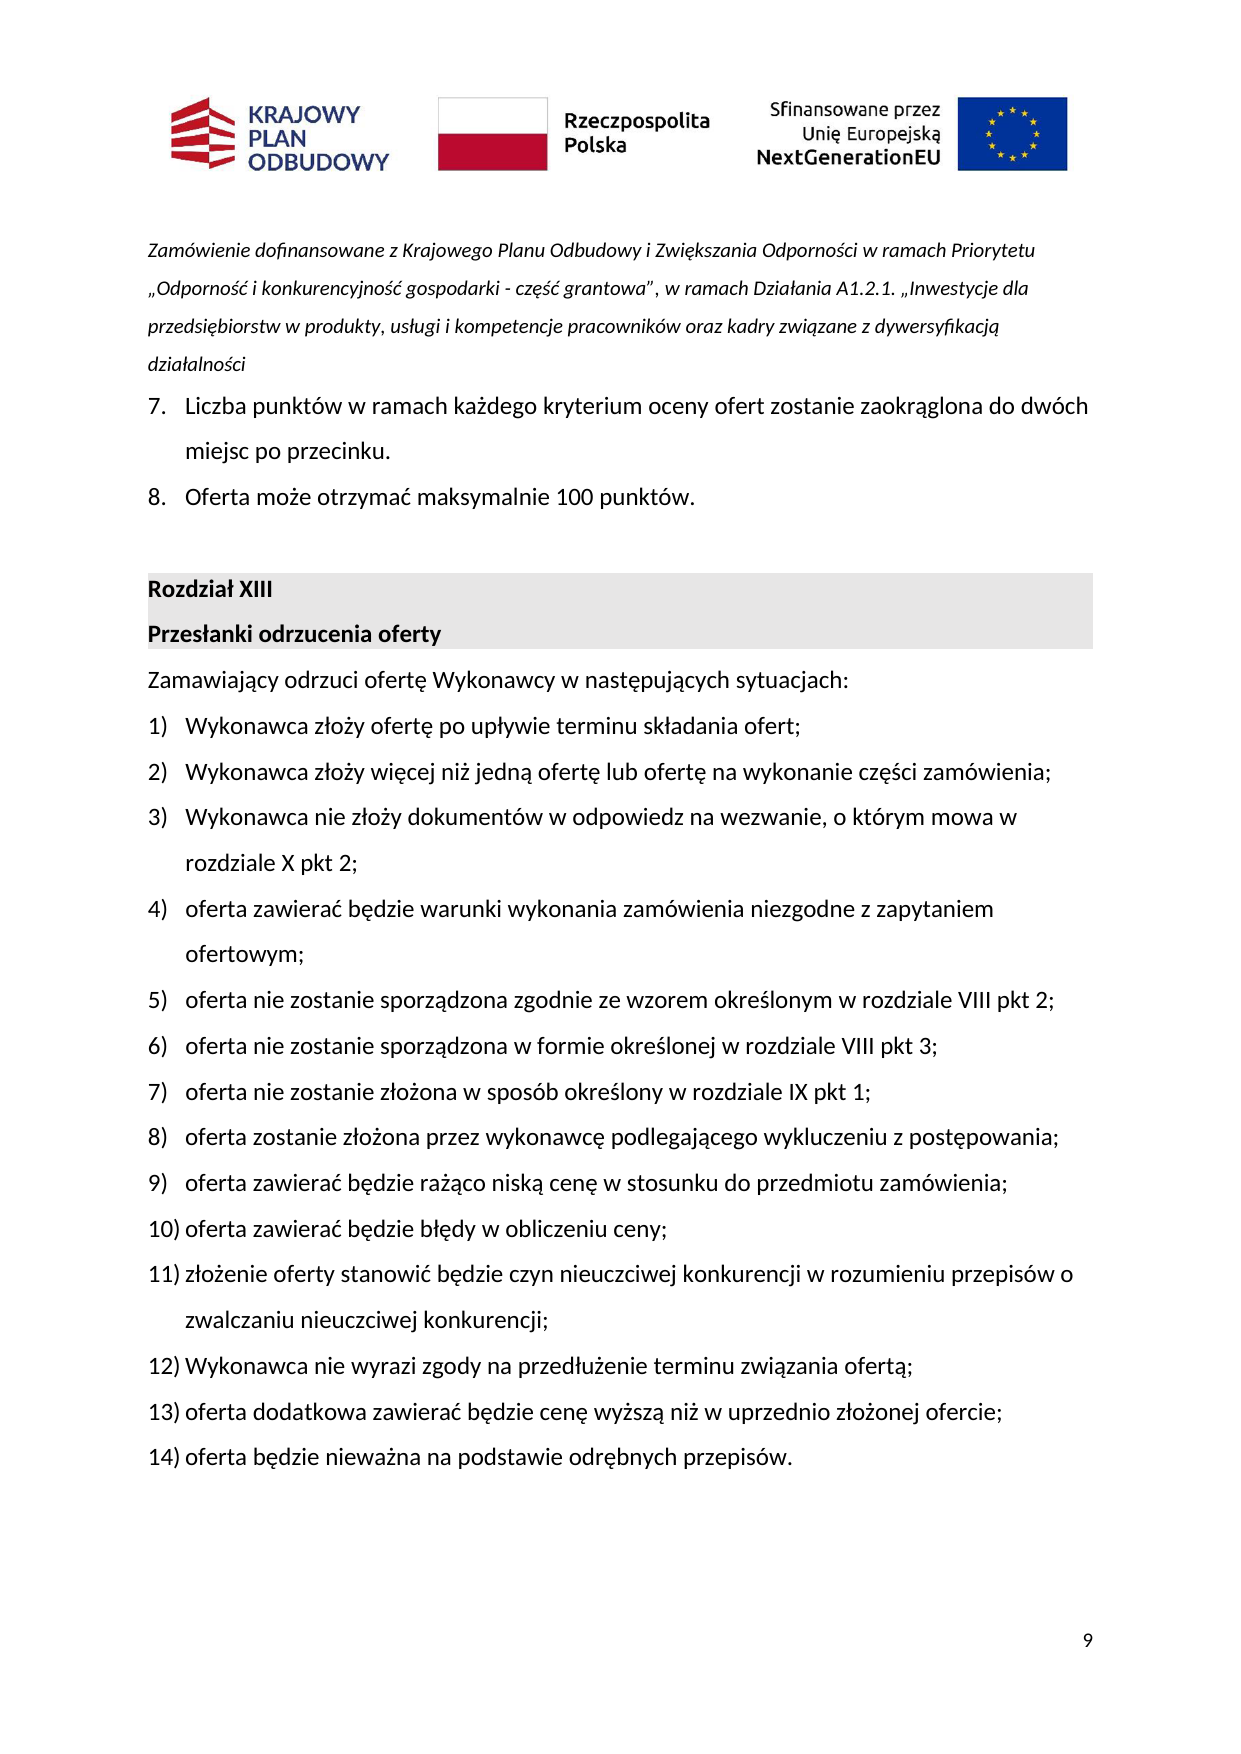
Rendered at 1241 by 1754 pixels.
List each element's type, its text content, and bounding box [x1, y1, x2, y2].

list Oferta może otrzymać maksymalnie 100 punktów. [148, 481, 1093, 512]
picture [147, 73, 1093, 195]
list Rozdział XIII [148, 573, 1093, 603]
list oferta zawierać będzie warunki wykonania zamówienia niezgodne z zapytaniem ofertowym; [148, 893, 1093, 969]
list oferta zawierać będzie rażąco niską cenę w stosunku do przedmiotu zamówienia; [148, 1167, 1093, 1198]
list złożenie oferty stanowić będzie czyn nieuczciwej konkurencji w rozumieniu przepisów o zwalczaniu nieuczciwej konkurencji; [148, 1259, 1093, 1335]
list Przesłanki odrzucenia oferty [148, 618, 1093, 649]
list oferta nie zostanie sporządzona w formie określonej w rozdziale VIII pkt 3; [148, 1030, 1093, 1061]
list Wykonawca nie złoży dokumentów w odpowiedz na wezwanie, o którym mowa w rozdziale X pkt 2; [148, 801, 1093, 878]
list oferta zostanie złożona przez wykonawcę podlegającego wykluczeniu z postępowania; [148, 1121, 1093, 1152]
list Wykonawca złoży więcej niż jedną ofertę lub ofertę na wykonanie części zamówienia; [148, 756, 1093, 786]
text Zamawiający odrzuci ofertę Wykonawcy w następujących sytuacjach: [148, 664, 1093, 695]
list Liczba punktów w ramach każdego kryterium oceny ofert zostanie zaokrąglona do dwóch miejsc po przecinku. [148, 390, 1093, 466]
list oferta nie zostanie złożona w sposób określony w rozdziale IX pkt 1; [148, 1076, 1093, 1106]
list Wykonawca złoży ofertę po upływie terminu składania ofert; [148, 710, 1093, 740]
list oferta będzie nieważna na podstawie odrębnych przepisów. [148, 1442, 1093, 1472]
list Wykonawca nie wyrazi zgody na przedłużenie terminu związania ofertą; [148, 1350, 1093, 1381]
list oferta zawierać będzie błędy w obliczeniu ceny; [148, 1213, 1093, 1243]
list oferta dodatkowa zawierać będzie cenę wyższą niż w uprzednio złożonej ofercie; [148, 1396, 1093, 1426]
list oferta nie zostanie sporządzona zgodnie ze wzorem określonym w rozdziale VIII pkt 2; [148, 984, 1093, 1015]
